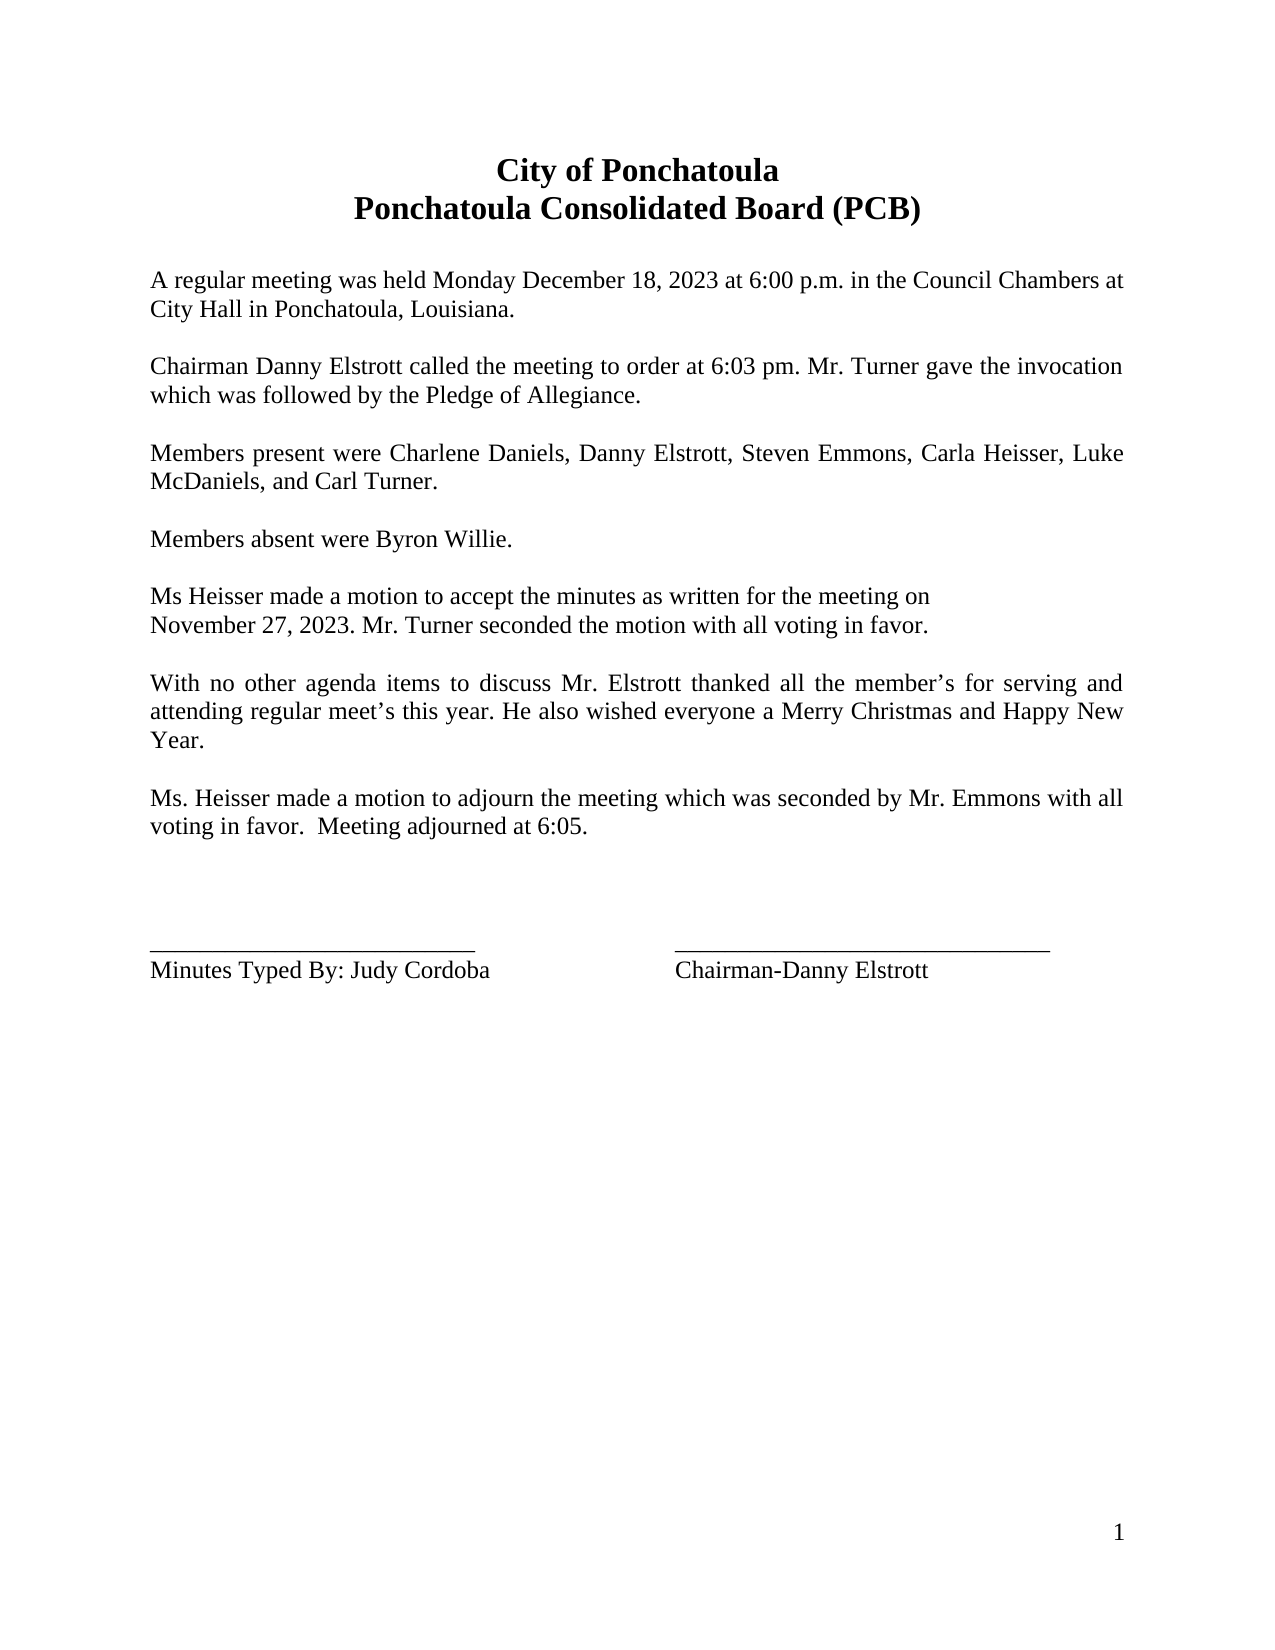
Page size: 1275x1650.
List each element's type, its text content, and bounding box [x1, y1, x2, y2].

text Ponchatoula Consolidated Board (PCB) [150, 188, 1125, 227]
text Members absent were Byron Willie. [150, 524, 1125, 553]
text Ms. Heisser made a motion to adjourn the meeting which was seconded by Mr. Emmons with all voting in favor. Meeting adjourned at 6:05. [150, 783, 1125, 840]
text Members present were Charlene Daniels, Danny Elstrott, Steven Emmons, Carla Heisser, Luke McDaniels, and Carl Turner. [150, 438, 1125, 495]
text A regular meeting was held Monday December 18, 2023 at 6:00 p.m. in the Council Chambers at City Hall in Ponchatoula, Louisiana. [150, 265, 1125, 323]
text With no other agenda items to discuss Mr. Elstrott thanked all the member’s for serving and attending regular meet’s this year. He also wished everyone a Merry Christmas and Happy New Year. [150, 668, 1125, 754]
text __________________________ ______________________________ [150, 926, 1125, 955]
text Ms Heisser made a motion to accept the minutes as written for the meeting on [150, 581, 1125, 610]
text Minutes Typed By: Judy Cordoba Chairman-Danny Elstrott [150, 955, 1125, 984]
text Chairman Danny Elstrott called the meeting to order at 6:03 pm. Mr. Turner gave the invocation which was followed by the Pledge of Allegiance. [150, 351, 1125, 409]
text November 27, 2023. Mr. Turner seconded the motion with all voting in favor. [150, 610, 1125, 639]
text City of Ponchatoula [150, 150, 1125, 188]
